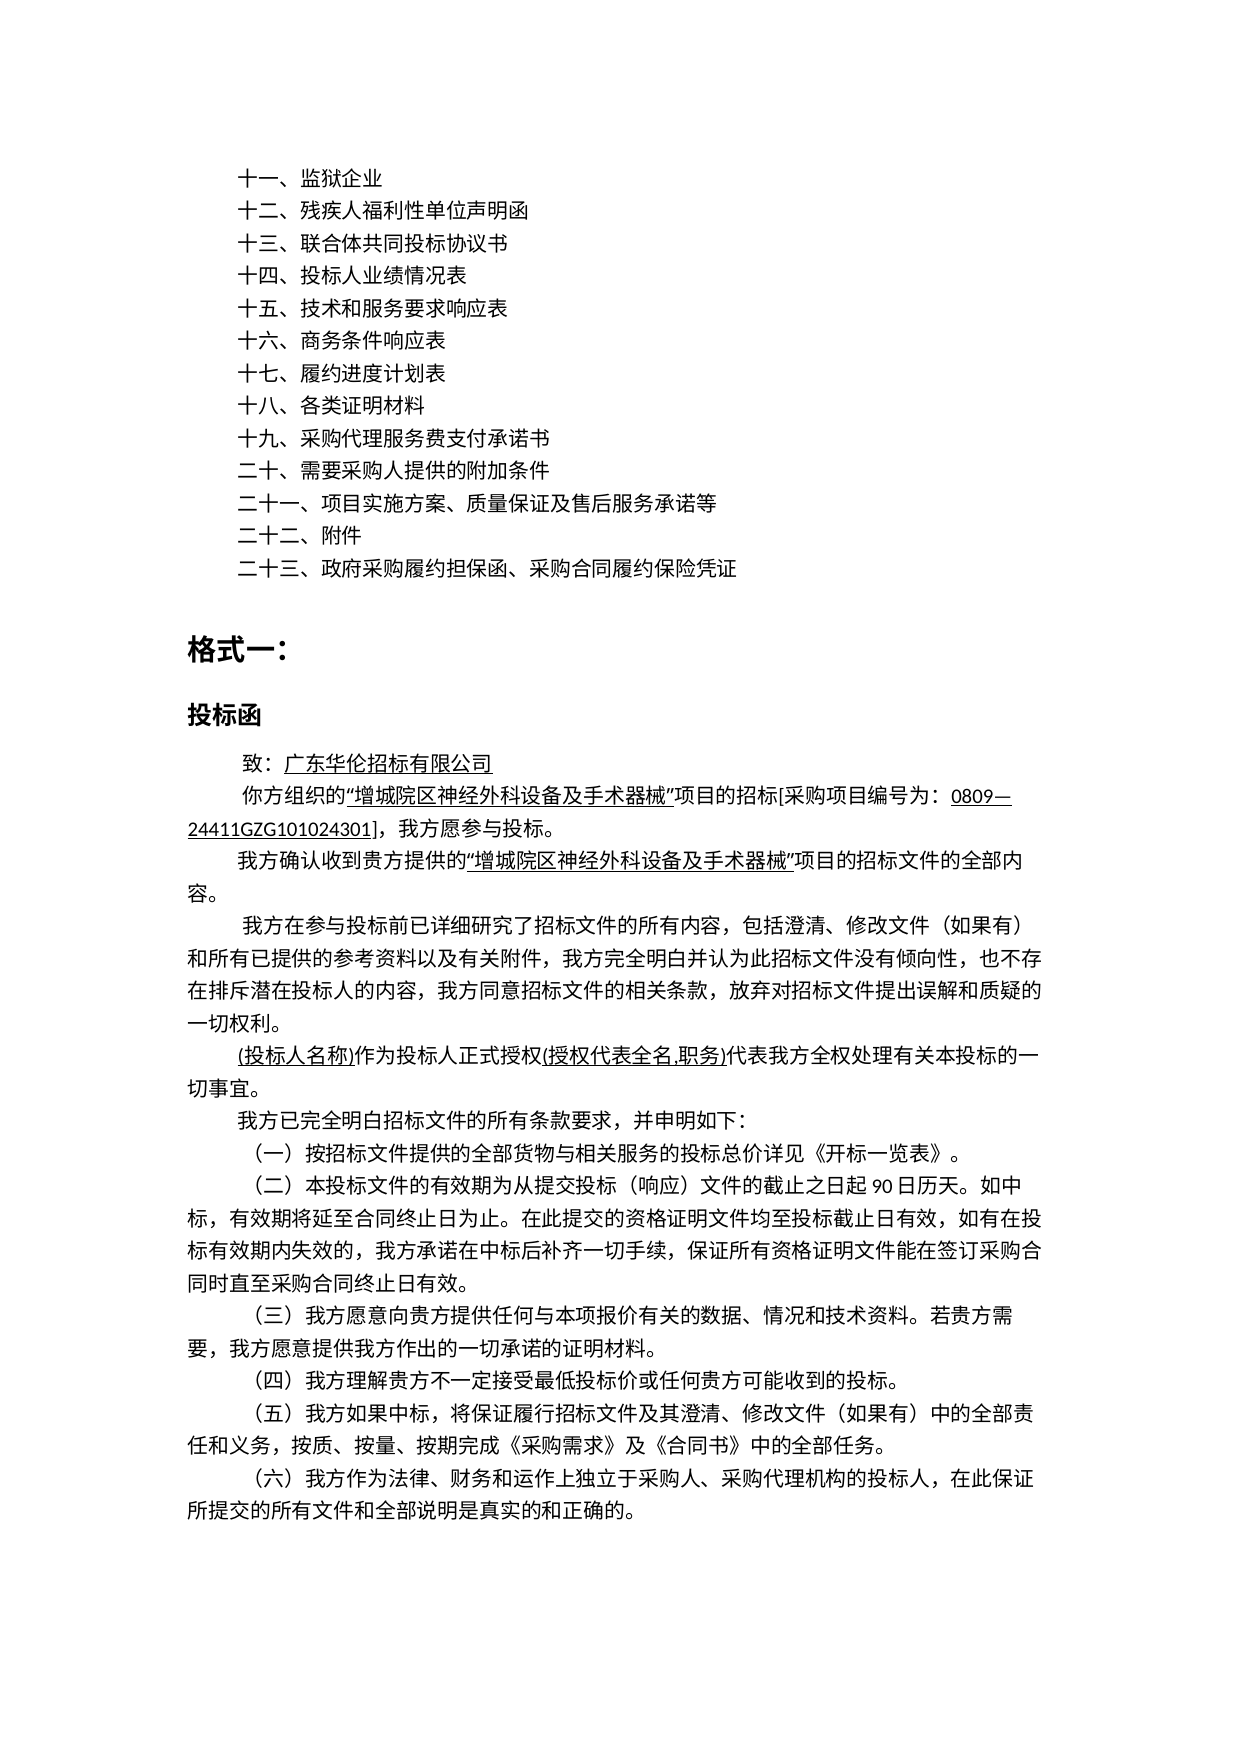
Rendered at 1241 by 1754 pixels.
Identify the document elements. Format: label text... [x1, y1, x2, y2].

text 致：广东华伦招标有限公司 [187, 747, 1053, 779]
text 二十、需要采购人提供的附加条件 [187, 454, 1053, 487]
text 十二、残疾人福利性单位声明函 [187, 194, 1053, 227]
text （二）本投标文件的有效期为从提交投标（响应）文件的截止之日起90日历天。如中标，有效期将延至合同终止日为止。在此提交的资格证明文件均至投标截止日有效，如有在投标有效期内失效的，我方承诺在中标后补齐一切手续，保证所有资格证明文件能在签订采购合同时直至采购合同终止日有效。 [187, 1169, 1053, 1299]
text （五）我方如果中标，将保证履行招标文件及其澄清、修改文件（如果有）中的全部责任和义务，按质、按量、按期完成《采购需求》及《合同书》中的全部任务。 [187, 1397, 1053, 1462]
text 十八、各类证明材料 [187, 389, 1053, 422]
text 你方组织的“增城院区神经外科设备及手术器械”项目的招标[采购项目编号为：0809—24411GZG101024301]，我方愿参与投标。 [187, 779, 1053, 844]
text 我方在参与投标前已详细研究了招标文件的所有内容，包括澄清、修改文件（如果有）和所有已提供的参考资料以及有关附件，我方完全明白并认为此招标文件没有倾向性，也不存在排斥潜在投标人的内容，我方同意招标文件的相关条款，放弃对招标文件提出误解和质疑的一切权利。 [187, 909, 1053, 1039]
text （三）我方愿意向贵方提供任何与本项报价有关的数据、情况和技术资料。若贵方需要，我方愿意提供我方作出的一切承诺的证明材料。 [187, 1299, 1053, 1364]
text 投标函 [187, 682, 1053, 747]
text 格式一： [187, 617, 1053, 682]
text （六）我方作为法律、财务和运作上独立于采购人、采购代理机构的投标人，在此保证所提交的所有文件和全部说明是真实的和正确的。 [187, 1462, 1053, 1527]
text 我方确认收到贵方提供的“增城院区神经外科设备及手术器械”项目的招标文件的全部内容。 [187, 844, 1053, 909]
text 我方已完全明白招标文件的所有条款要求，并申明如下： [187, 1104, 1053, 1137]
text （一）按招标文件提供的全部货物与相关服务的投标总价详见《开标一览表》。 [187, 1137, 1053, 1169]
text 二十一、项目实施方案、质量保证及售后服务承诺等 [187, 487, 1053, 519]
text 十四、投标人业绩情况表 [187, 259, 1053, 292]
text 二十三、政府采购履约担保函、采购合同履约保险凭证 [187, 552, 1053, 584]
text 十一、监狱企业 [187, 162, 1053, 194]
text 十三、联合体共同投标协议书 [187, 227, 1053, 259]
text 二十二、附件 [187, 519, 1053, 552]
text 十六、商务条件响应表 [187, 324, 1053, 357]
text 十九、采购代理服务费支付承诺书 [187, 422, 1053, 454]
text 十五、技术和服务要求响应表 [187, 292, 1053, 324]
text (投标人名称)作为投标人正式授权(授权代表全名,职务)代表我方全权处理有关本投标的一切事宜。 [187, 1039, 1053, 1104]
text 十七、履约进度计划表 [187, 357, 1053, 389]
text （四）我方理解贵方不一定接受最低投标价或任何贵方可能收到的投标。 [187, 1364, 1053, 1397]
